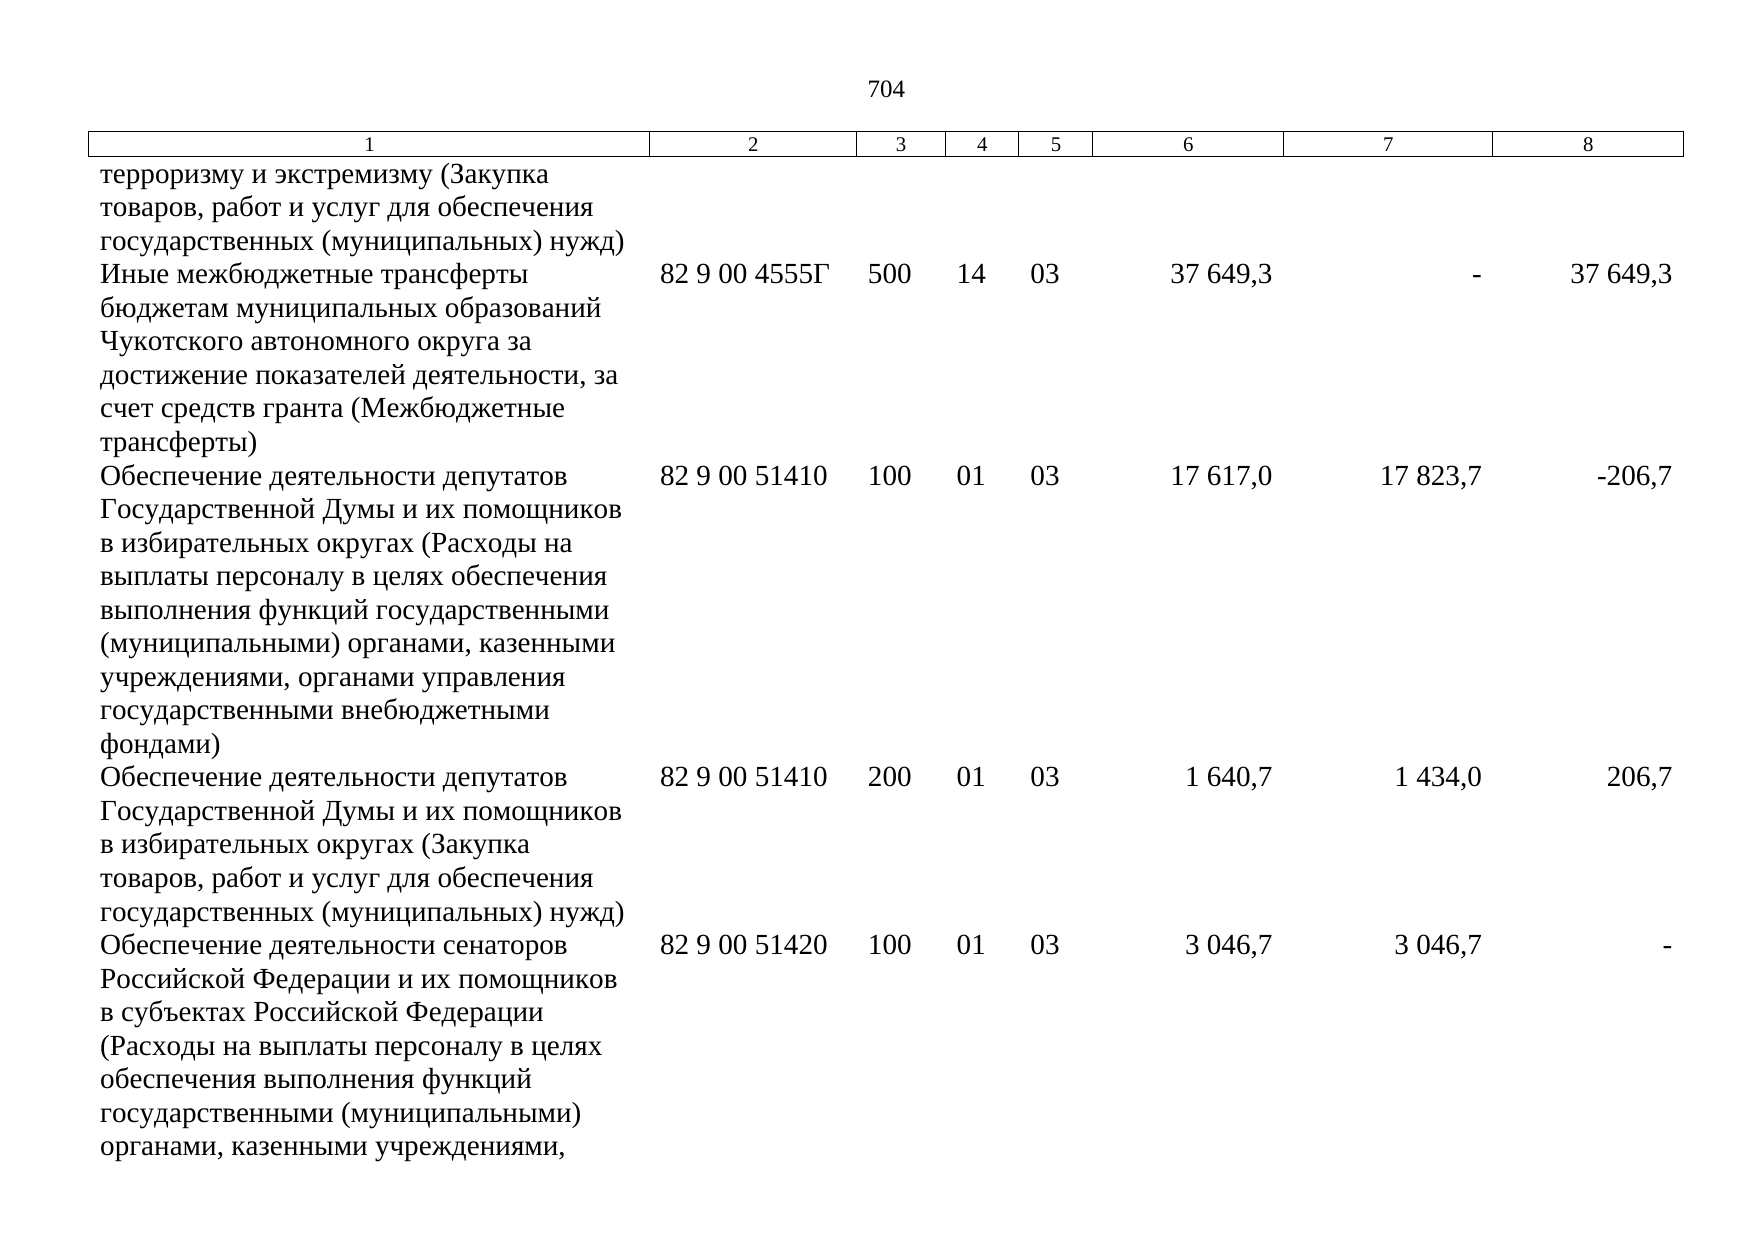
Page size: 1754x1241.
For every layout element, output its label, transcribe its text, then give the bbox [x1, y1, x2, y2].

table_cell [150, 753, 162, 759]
table_header 8 [1493, 132, 1683, 156]
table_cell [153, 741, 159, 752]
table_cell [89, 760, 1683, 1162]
table_header 4 [946, 132, 1018, 156]
table_header 7 [1284, 132, 1492, 156]
table_header 6 [1093, 132, 1283, 156]
table_header 3 [857, 132, 945, 156]
table_header 1 [89, 132, 649, 156]
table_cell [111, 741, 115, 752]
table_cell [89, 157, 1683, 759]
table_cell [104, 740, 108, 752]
table_header 2 [650, 132, 856, 156]
table_header 5 [1019, 132, 1092, 156]
